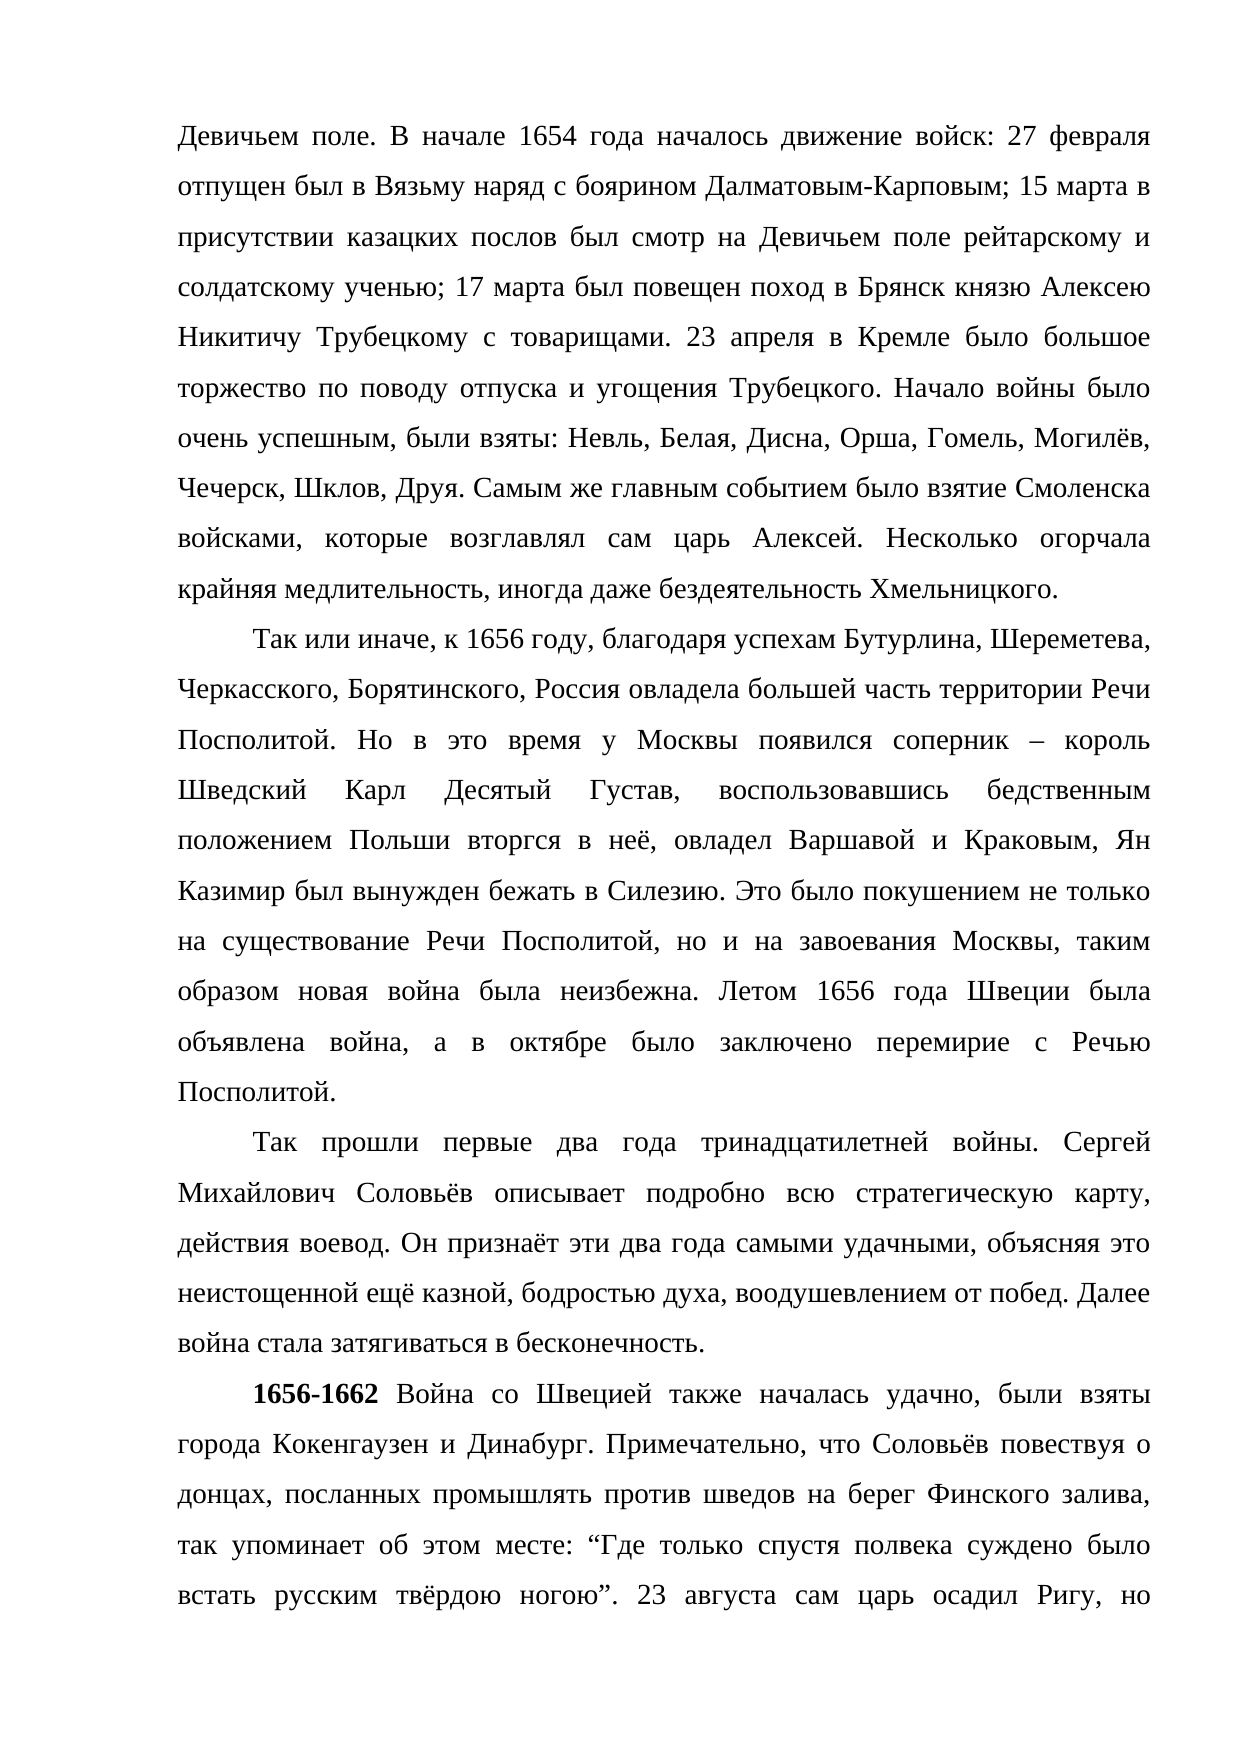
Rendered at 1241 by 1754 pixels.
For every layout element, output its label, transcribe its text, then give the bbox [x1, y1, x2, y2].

text Так или иначе, к 1656 году, благодаря успехам Бутурлина, Шереметева, Черкасского, Борятинского, Россия овладела большей часть территории Речи Посполитой. Но в это время у Москвы появился соперник – король Шведский Карл Десятый Густав, воспользовавшись бедственным положением Польши вторгся в неё, овладел Варшавой и Краковым, Ян Казимир был вынужден бежать в Силезию. Это было покушением не только на существование Речи Посполитой, но и на завоевания Москвы, таким образом новая война была неизбежна. Летом 1656 года Швеции была объявлена война, а в октябре было заключено перемирие с Речью Посполитой. [177, 621, 1152, 1108]
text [177, 118, 1152, 604]
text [177, 1376, 1152, 1611]
text Так прошли первые два года тринадцатилетней войны. Сергей Михайлович Соловьёв описывает подробно всю стратегическую карту, действия воевод. Он признаёт эти два года самыми удачными, объясняя это неистощенной ещё казной, бодростью духа, воодушевлением от побед. Далее война стала затягиваться в бесконечность. [177, 1124, 1152, 1359]
